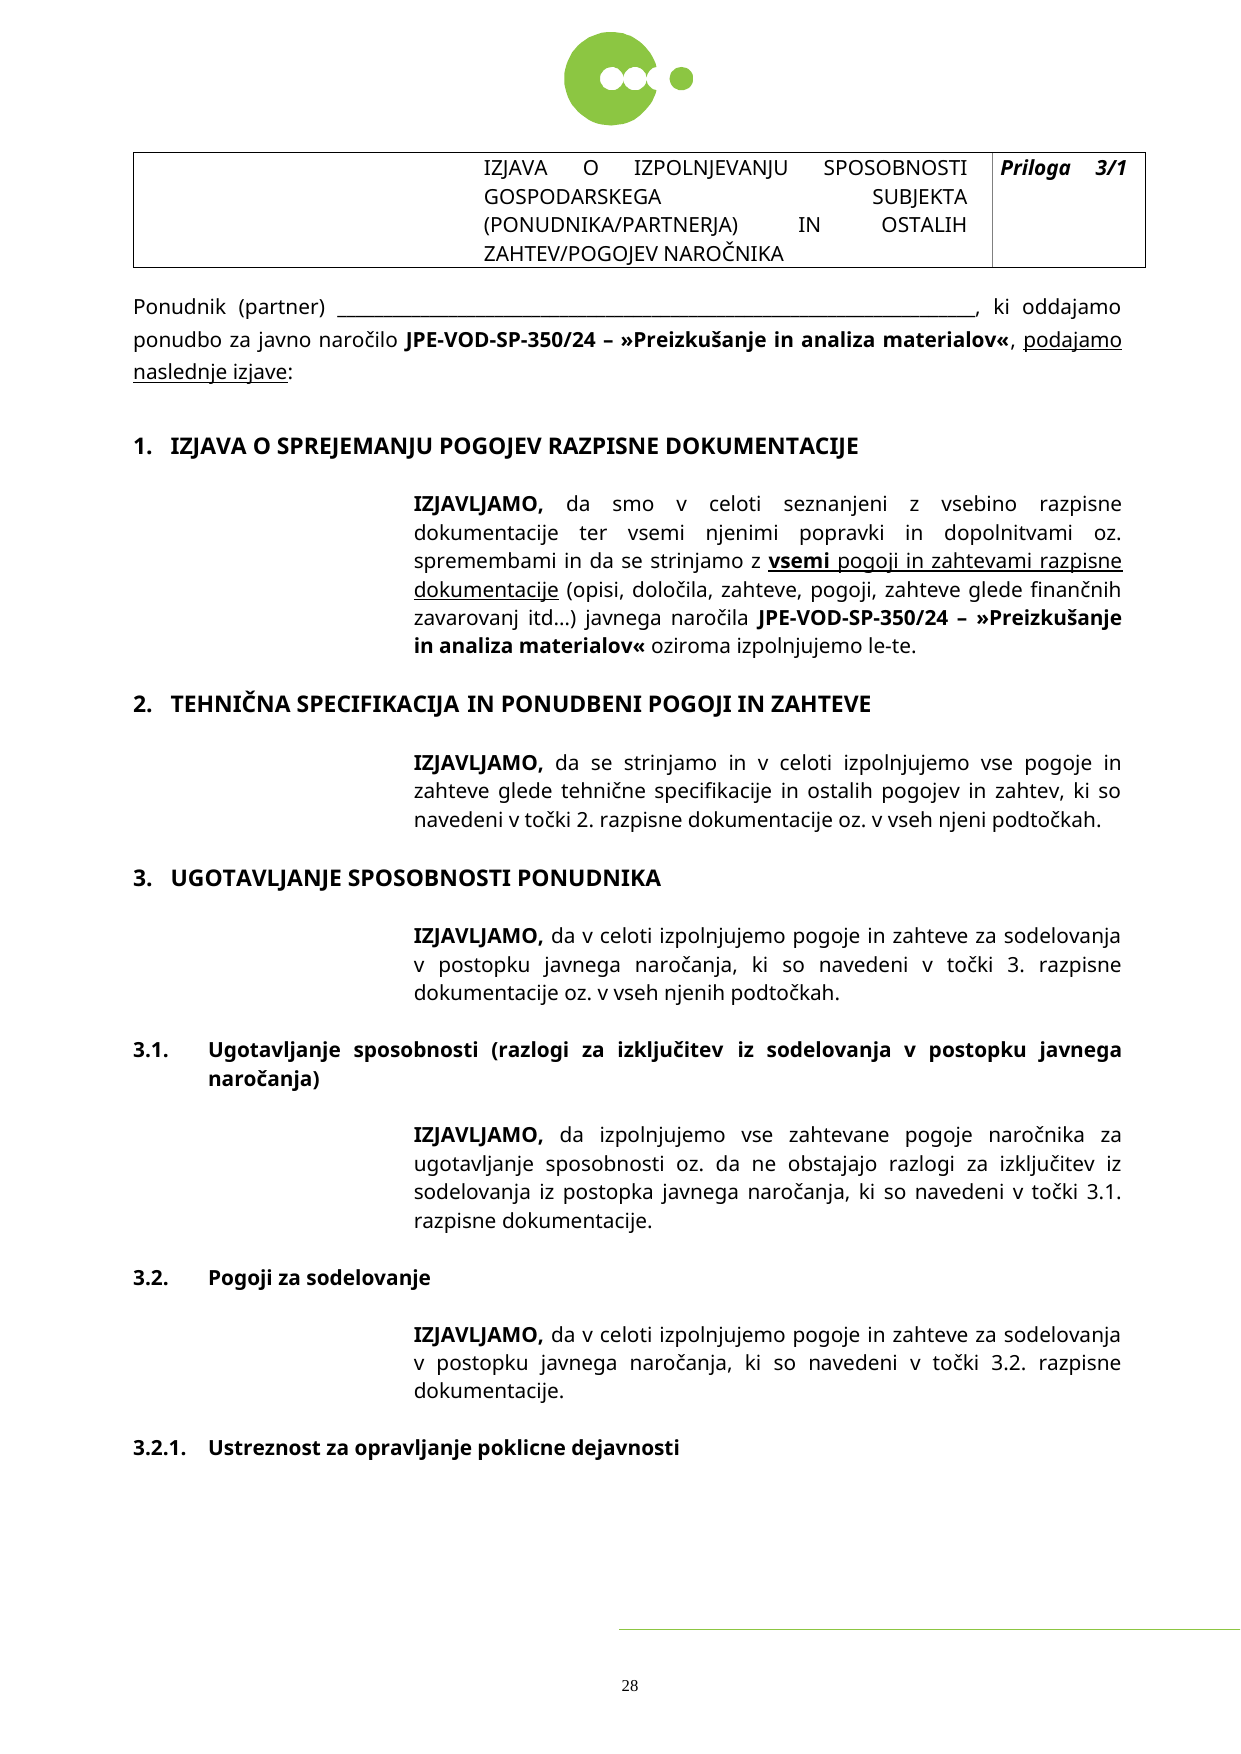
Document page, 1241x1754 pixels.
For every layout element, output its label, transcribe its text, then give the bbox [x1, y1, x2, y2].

text IZJAVLJAMO, da v celoti izpolnjujemo pogoje in zahteve za sodelovanja v postopku javnega naročanja, ki so navedeni v točki 3.2. razpisne dokumentacije. [413, 1320, 1122, 1405]
table_header Priloga [993, 153, 1088, 267]
list UGOTAVLJANJE SPOSOBNOSTI PONUDNIKA [133, 862, 1122, 893]
text IZJAVLJAMO, da smo v celoti seznanjeni z vsebino razpisne dokumentacije ter vsemi njenimi popravki in dopolnitvami oz. spremembami in da se strinjamo z vsemi pogoji in zahtevami razpisne dokumentacije (opisi, določila, zahteve, pogoji, zahteve glede finančnih zavarovanj itd…) javnega naročila JPE-VOD-SP-350/24 – »Preizkušanje in analiza materialov« oziroma izpolnjujemo le-te. [413, 489, 1122, 660]
text IZJAVLJAMO, da se strinjamo in v celoti izpolnjujemo vse pogoje in zahteve glede tehnične specifikacije in ostalih pogojev in zahtev, ki so navedeni v točki 2. razpisne dokumentacije oz. v vseh njeni podtočkah. [413, 748, 1122, 833]
list Ustreznost za opravljanje poklicne dejavnosti [133, 1433, 1122, 1462]
table_header IZJAVA O IZPOLNJEVANJU SPOSOBNOSTI GOSPODARSKEGA SUBJEKTA (PONUDNIKA/PARTNERJA) IN OSTALIH ZAHTEV/POGOJEV NAROČNIKA [196, 153, 992, 267]
list TEHNIČNA SPECIFIKACIJA IN PONUDBENI POGOJI IN ZAHTEVE [133, 688, 1122, 720]
text IZJAVLJAMO, da izpolnjujemo vse zahtevane pogoje naročnika za ugotavljanje sposobnosti oz. da ne obstajajo razlogi za izključitev iz sodelovanja iz postopka javnega naročanja, ki so navedeni v točki 3.1. razpisne dokumentacije. [413, 1121, 1122, 1234]
list IZJAVA O SPREJEMANJU POGOJEV RAZPISNE DOKUMENTACIJE [133, 430, 1122, 461]
text IZJAVLJAMO, da v celoti izpolnjujemo pogoje in zahteve za sodelovanja v postopku javnega naročanja, ki so navedeni v točki 3. razpisne dokumentacije oz. v vseh njenih podtočkah. [413, 922, 1122, 1007]
list Pogoji za sodelovanje [133, 1263, 1122, 1291]
table_header [134, 153, 196, 267]
text Ponudnik (partner) _____________________________________________________________________, ki oddajamo ponudbo za javno naročilo JPE-VOD-SP-350/24 – »Preizkušanje in analiza materialov«, podajamo naslednje izjave: [133, 292, 1122, 386]
table_header 3/1 [1088, 153, 1145, 267]
list Ugotavljanje sposobnosti (razlogi za izključitev iz sodelovanja v postopku javnega naročanja) [133, 1035, 1122, 1092]
